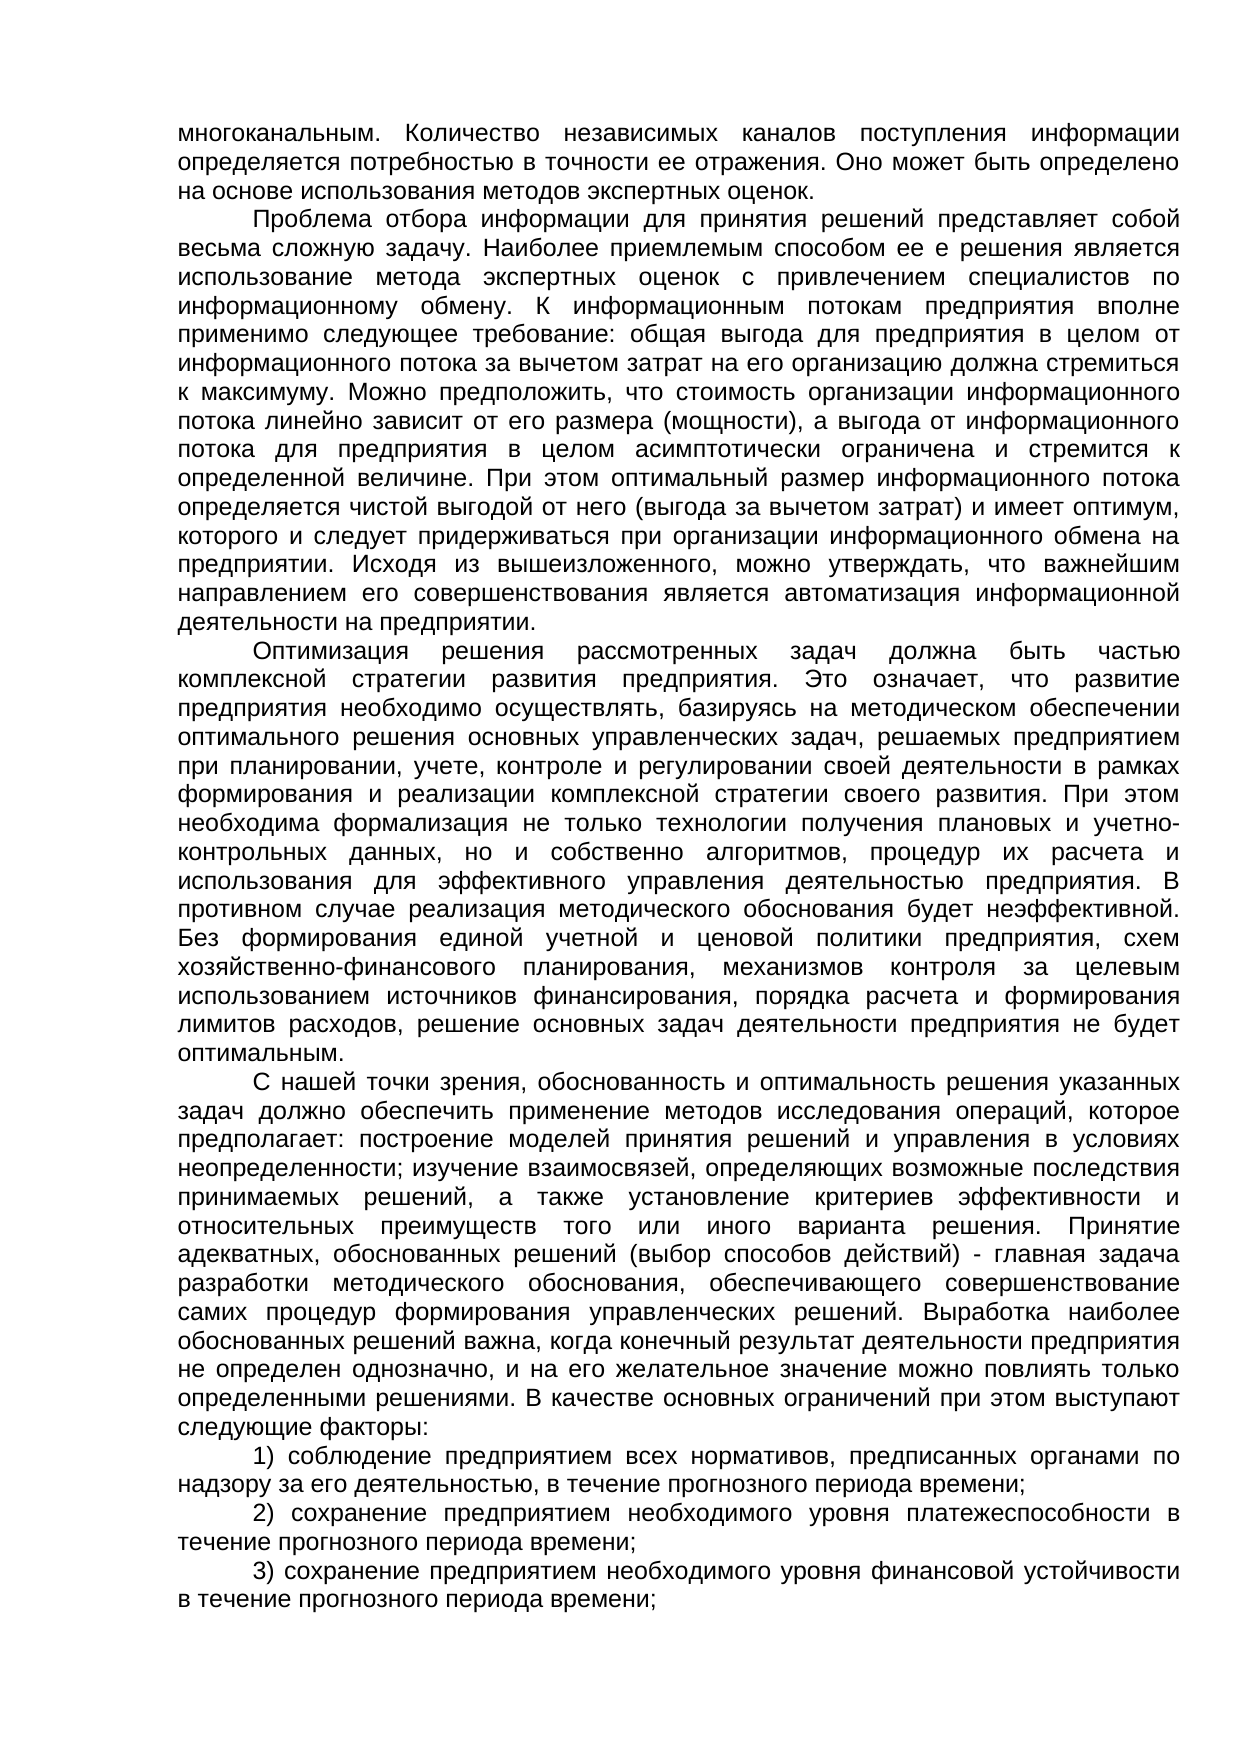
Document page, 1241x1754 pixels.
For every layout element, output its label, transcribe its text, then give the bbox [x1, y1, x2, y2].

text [177, 118, 1181, 204]
text Оптимизация решения рассмотренных задач должна быть частью комплексной стратегии развития предприятия. Это означает, что развитие предприятия необходимо осуществлять, базируясь на методическом обеспечении оптимального решения основных управленческих задач, решаемых предприятием при планировании, учете, контроле и регулировании своей деятельности в рамках формирования и реализации комплексной стратегии своего развития. При этом необходима формализация не только технологии получения плановых и учетно-контрольных данных, но и собственно алгоритмов, процедур их расчета и использования для эффективного управления деятельностью предприятия. В противном случае реализация методического обоснования будет неэффективной. Без формирования единой учетной и ценовой политики предприятия, схем хозяйственно-финансового планирования, механизмов контроля за целевым использованием источников финансирования, порядка расчета и формирования лимитов расходов, решение основных задач деятельности предприятия не будет оптимальным. [177, 636, 1181, 1067]
text Проблема отбора информации для принятия решений представляет собой весьма сложную задачу. Наиболее приемлемым способом ее е решения является использование метода экспертных оценок с привлечением специалистов по информационному обмену. К информационным потокам предприятия вполне применимо следующее требование: общая выгода для предприятия в целом от информационного потока за вычетом затрат на его организацию должна стремиться к максимуму. Можно предположить, что стоимость организации информационного потока линейно зависит от его размера (мощности), а выгода от информационного потока для предприятия в целом асимптотически ограничена и стремится к определенной величине. При этом оптимальный размер информационного потока определяется чистой выгодой от него (выгода за вычетом затрат) и имеет оптимум, которого и следует придерживаться при организации информационного обмена на предприятии. Исходя из вышеизложенного, можно утверждать, что важнейшим направлением его совершенствования является автоматизация информационной деятельности на предприятии. [177, 204, 1181, 636]
text С нашей точки зрения, обоснованность и оптимальность решения указанных задач должно обеспечить применение методов исследования операций, которое предполагает: построение моделей принятия решений и управления в условиях неопределенности; изучение взаимосвязей, определяющих возможные последствия принимаемых решений, а также установление критериев эффективности и относительных преимуществ того или иного варианта решения. Принятие адекватных, обоснованных решений (выбор способов действий) - главная задача разработки методического обоснования, обеспечивающего совершенствование самих процедур формирования управленческих решений. Выработка наиболее обоснованных решений важна, когда конечный результат деятельности предприятия не определен однозначно, и на его желательное значение можно повлиять только определенными решениями. В качестве основных ограничений при этом выступают следующие факторы: [177, 1067, 1181, 1441]
text 3) сохранение предприятием необходимого уровня финансовой устойчивости в течение прогнозного периода времени; [177, 1556, 1181, 1613]
text 1) соблюдение предприятием всех нормативов, предписанных органами по надзору за его деятельностью, в течение прогнозного периода времени; [177, 1441, 1181, 1498]
text 2) сохранение предприятием необходимого уровня платежеспособности в течение прогнозного периода времени; [177, 1498, 1181, 1556]
